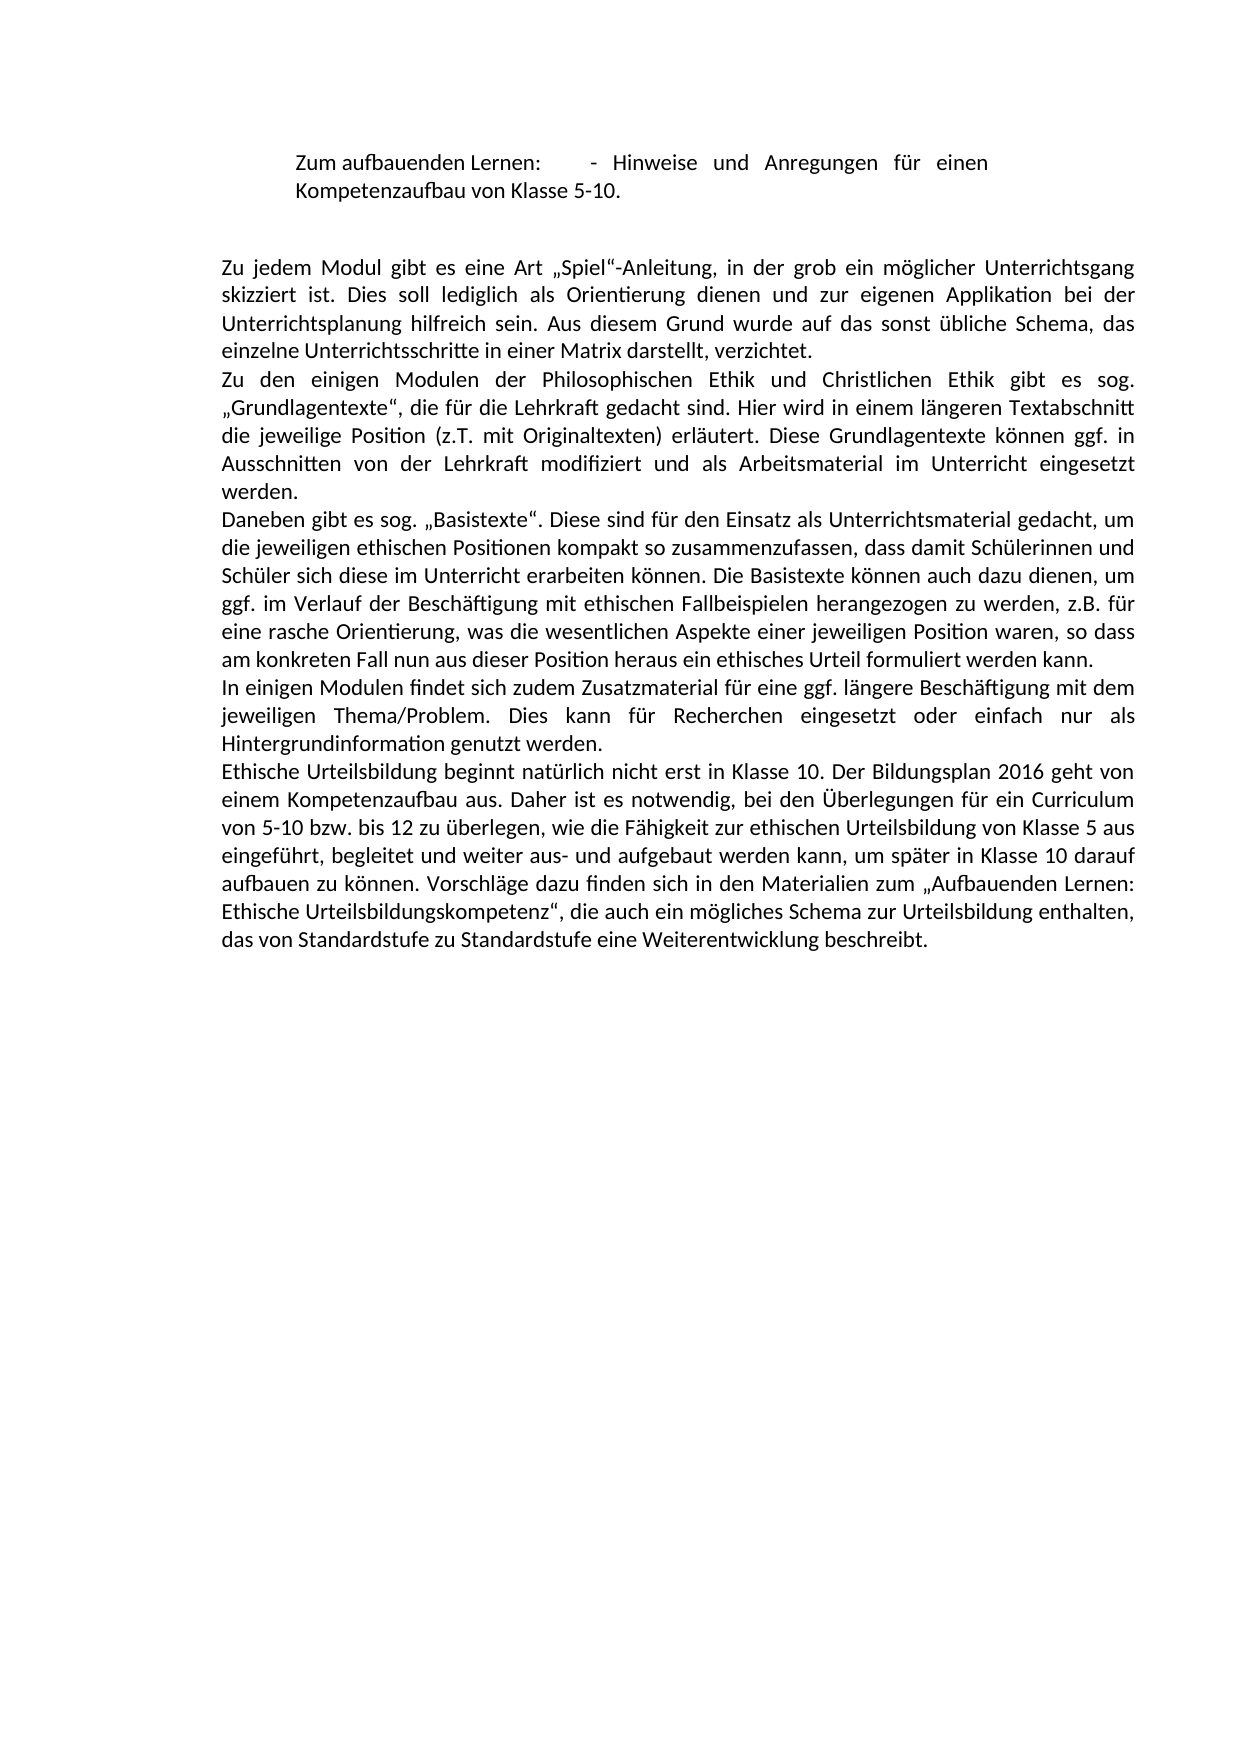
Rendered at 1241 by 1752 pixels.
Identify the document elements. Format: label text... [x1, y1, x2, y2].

text Zum aufbauenden Lernen: - Hinweise und Anregungen für einen Kompetenzaufbau von Klasse 5-10. [295, 148, 989, 204]
text Zu den einigen Modulen der Philosophischen Ethik und Christlichen Ethik gibt es sog. „Grundlagentexte“, die für die Lehrkraft gedacht sind. Hier wird in einem längeren Textabschnitt die jeweilige Position (z.T. mit Originaltexten) erläutert. Diese Grundlagentexte können ggf. in Ausschnitten von der Lehrkraft modifiziert und als Arbeitsmaterial im Unterricht eingesetzt werden. [221, 365, 1137, 505]
text Ethische Urteilsbildung beginnt natürlich nicht erst in Klasse 10. Der Bildungsplan 2016 geht von einem Kompetenzaufbau aus. Daher ist es notwendig, bei den Überlegungen für ein Curriculum von 5-10 bzw. bis 12 zu überlegen, wie die Fähigkeit zur ethischen Urteilsbildung von Klasse 5 aus eingeführt, begleitet und weiter aus- und aufgebaut werden kann, um später in Klasse 10 darauf aufbauen zu können. Vorschläge dazu finden sich in den Materialien zum „Aufbauenden Lernen: Ethische Urteilsbildungskompetenz“, die auch ein mögliches Schema zur Urteilsbildung enthalten, das von Standardstufe zu Standardstufe eine Weiterentwicklung beschreibt. [221, 757, 1137, 953]
text Daneben gibt es sog. „Basistexte“. Diese sind für den Einsatz als Unterrichtsmaterial gedacht, um die jeweiligen ethischen Positionen kompakt so zusammenzufassen, dass damit Schülerinnen und Schüler sich diese im Unterricht erarbeiten können. Die Basistexte können auch dazu dienen, um ggf. im Verlauf der Beschäftigung mit ethischen Fallbeispielen herangezogen zu werden, z.B. für eine rasche Orientierung, was die wesentlichen Aspekte einer jeweiligen Position waren, so dass am konkreten Fall nun aus dieser Position heraus ein ethisches Urteil formuliert werden kann. [221, 505, 1137, 673]
text Zu jedem Modul gibt es eine Art „Spiel“-Anleitung, in der grob ein möglicher Unterrichtsgang skizziert ist. Dies soll lediglich als Orientierung dienen und zur eigenen Applikation bei der Unterrichtsplanung hilfreich sein. Aus diesem Grund wurde auf das sonst übliche Schema, das einzelne Unterrichtsschritte in einer Matrix darstellt, verzichtet. [221, 253, 1137, 365]
text In einigen Modulen findet sich zudem Zusatzmaterial für eine ggf. längere Beschäftigung mit dem jeweiligen Thema/Problem. Dies kann für Recherchen eingesetzt oder einfach nur als Hintergrundinformation genutzt werden. [221, 673, 1137, 757]
